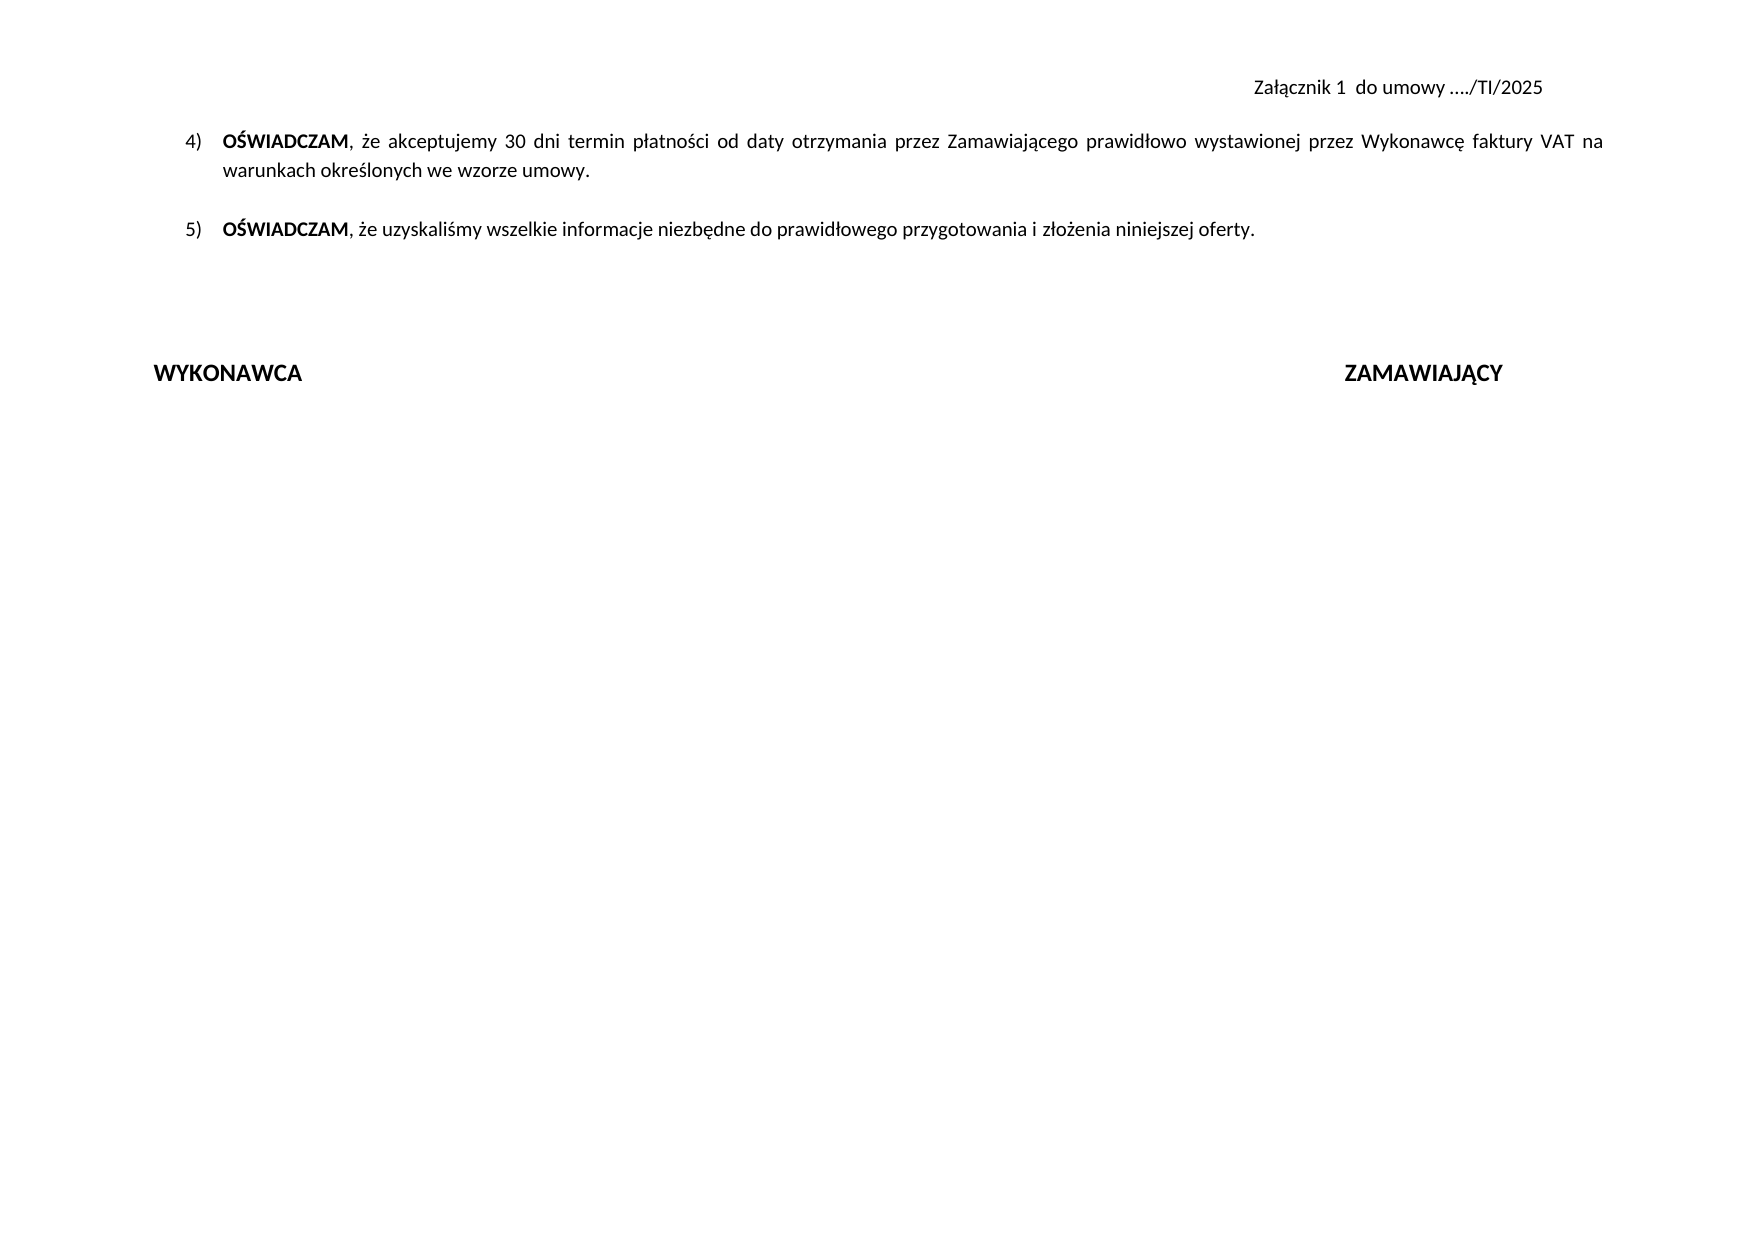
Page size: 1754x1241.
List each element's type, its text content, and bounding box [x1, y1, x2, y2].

list OŚWIADCZAM, że akceptujemy 30 dni termin płatności od daty otrzymania przez Zamawiającego prawidłowo wystawionej przez Wykonawcę faktury VAT na warunkach określonych we wzorze umowy. [185, 128, 1606, 183]
text WYKONAWCA ZAMAWIAJĄCY [148, 357, 1606, 388]
list OŚWIADCZAM, że uzyskaliśmy wszelkie informacje niezbędne do prawidłowego przygotowania i złożenia niniejszej oferty. [185, 216, 1606, 241]
